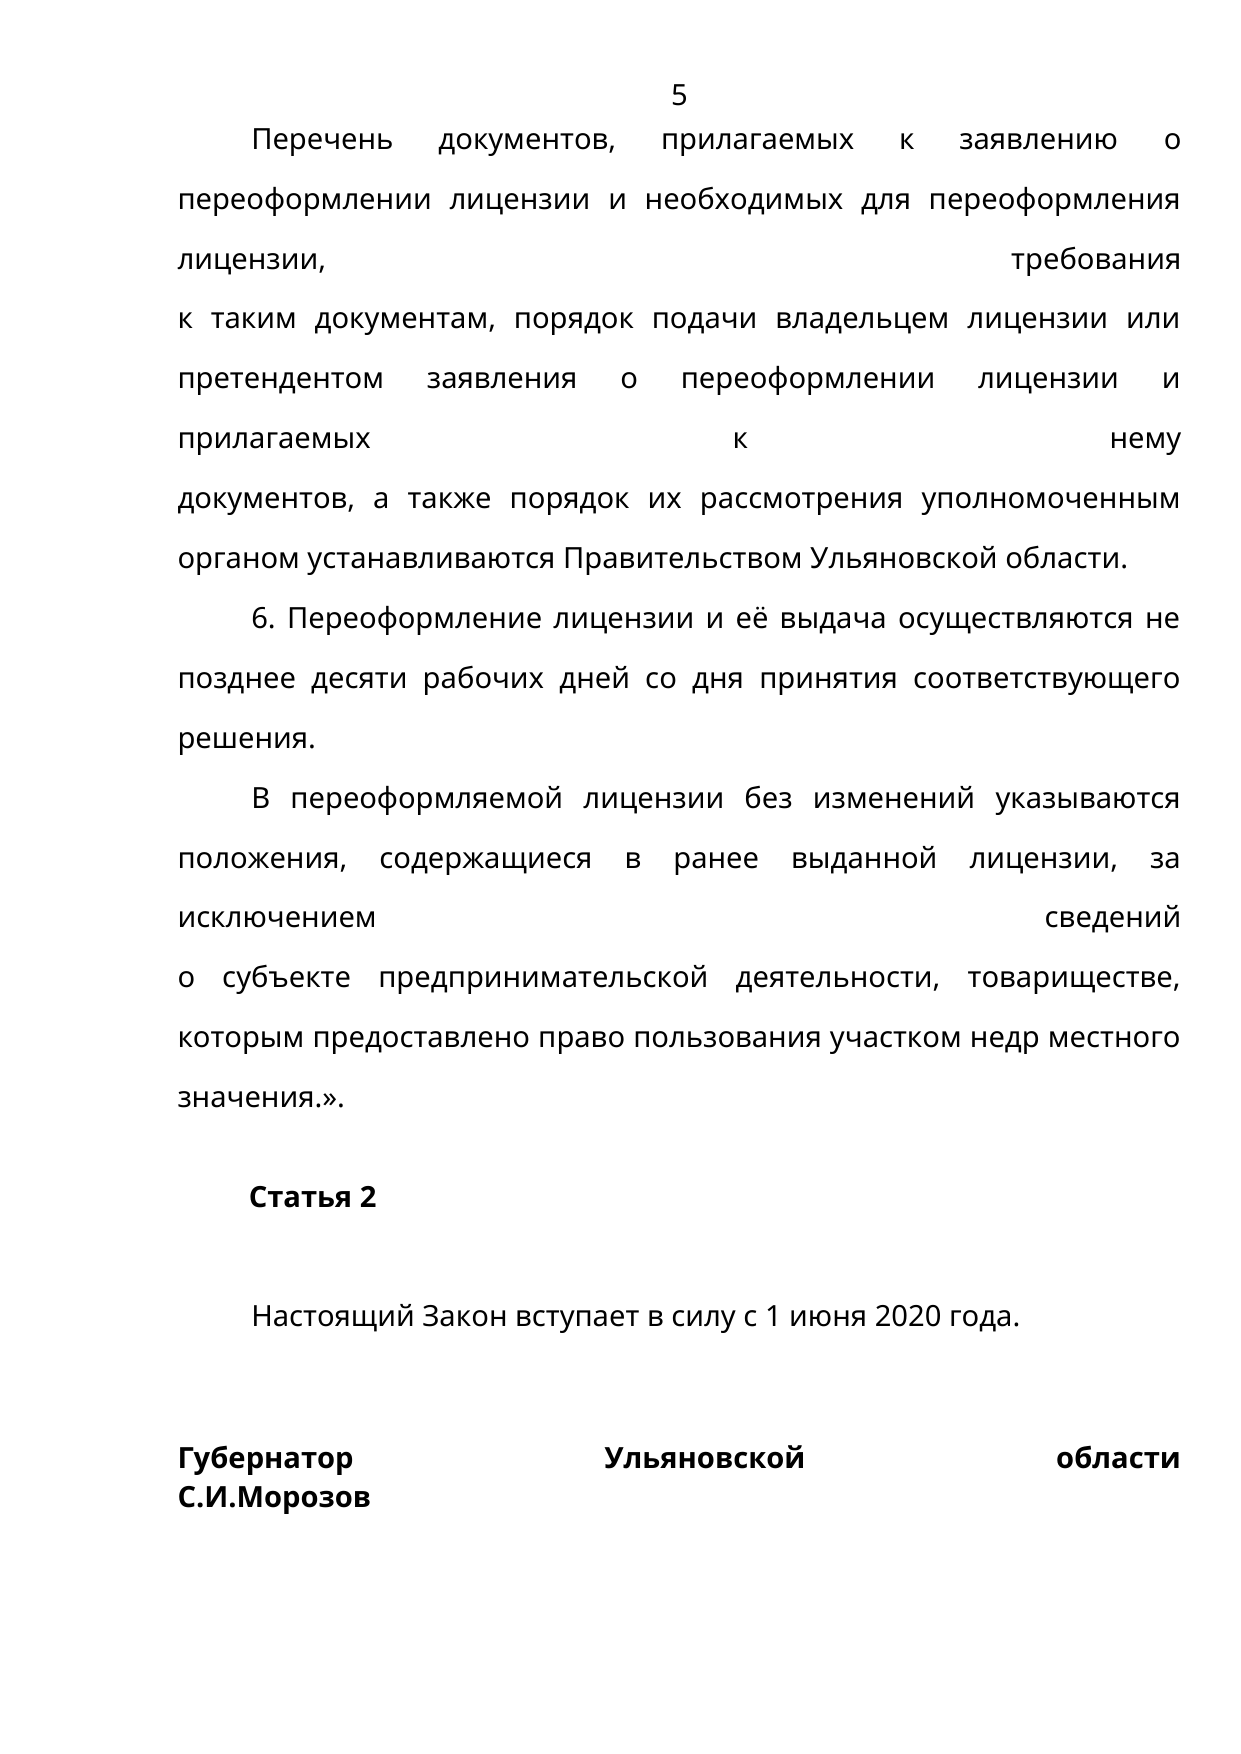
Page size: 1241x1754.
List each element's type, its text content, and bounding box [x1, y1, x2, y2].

text В переоформляемой лицензии без изменений указываются положения, содержащиеся в ранее выданной лицензии, за исключением сведений о субъекте предпринимательской деятельности, товариществе, которым предоставлено право пользования участком недр местного значения.». [177, 777, 1181, 1116]
text Статья 2 [177, 1176, 1181, 1216]
text 6. Переоформление лицензии и её выдача осуществляются не позднее десяти рабочих дней со дня принятия соответствующего решения. [177, 597, 1181, 757]
text Настоящий Закон вступает в силу с 1 июня 2020 года. [177, 1295, 1181, 1335]
text Губернатор Ульяновской области С.И.Морозов [177, 1437, 1181, 1516]
text Перечень документов, прилагаемых к заявлению о переоформлении лицензии и необходимых для переоформления лицензии, требования к таким документам, порядок подачи владельцем лицензии или претендентом заявления о переоформлении лицензии и прилагаемых к нему документов, а также порядок их рассмотрения уполномоченным органом устанавливаются Правительством Ульяновской области. [177, 118, 1181, 577]
